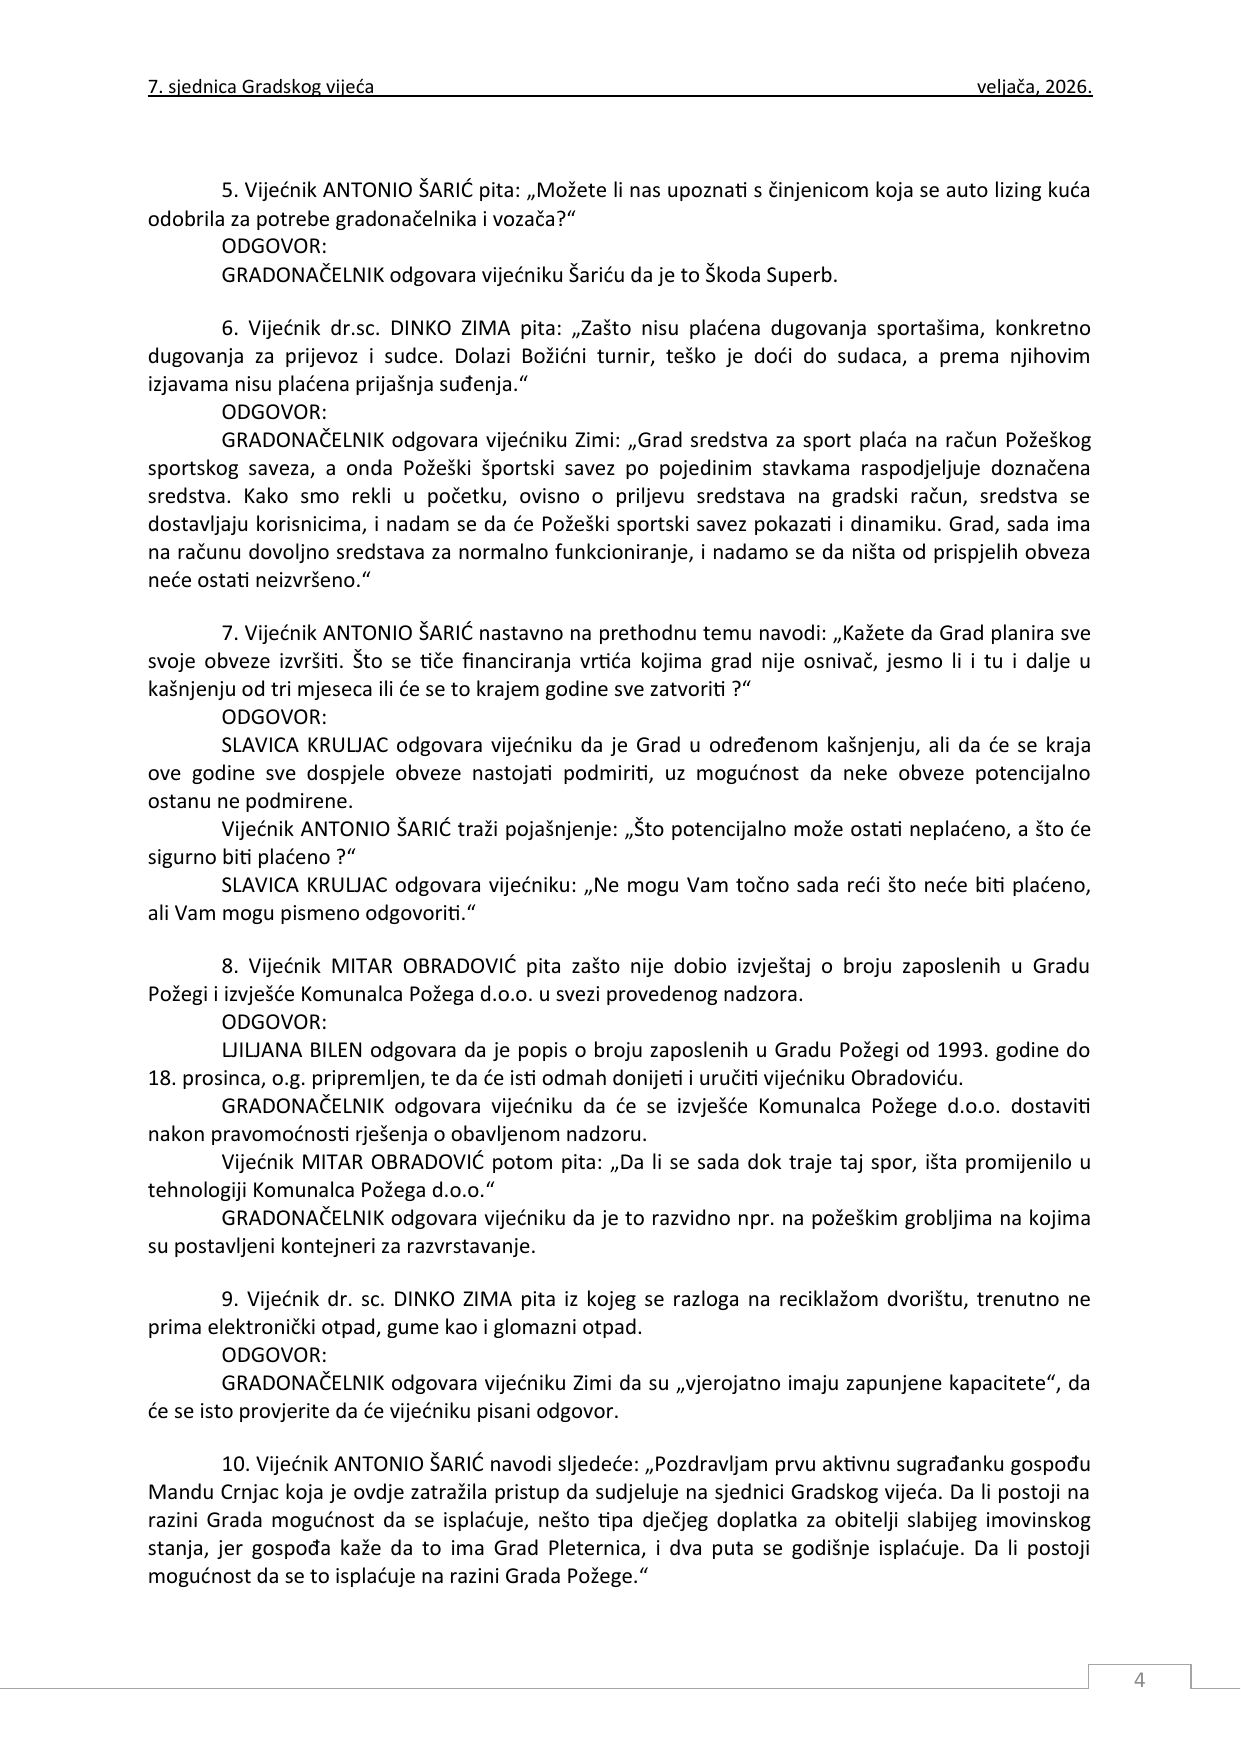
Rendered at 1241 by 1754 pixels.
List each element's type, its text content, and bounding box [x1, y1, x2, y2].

text ODGOVOR: [148, 1340, 1093, 1368]
text Vijećnik ANTONIO ŠARIĆ traži pojašnjenje: „Što potencijalno može ostati neplaćeno, a što će sigurno biti plaćeno ?“ [148, 814, 1093, 870]
text 6. Vijećnik dr.sc. DINKO ZIMA pita: „Zašto nisu plaćena dugovanja sportašima, konkretno dugovanja za prijevoz i sudce. Dolazi Božićni turnir, teško je doći do sudaca, a prema njihovim izjavama nisu plaćena prijašnja suđenja.“ [148, 313, 1093, 397]
text ODGOVOR: [148, 1007, 1093, 1035]
text ODGOVOR: [148, 397, 1093, 425]
text SLAVICA KRULJAC odgovara vijećniku: „Ne mogu Vam točno sada reći što neće biti plaćeno, ali Vam mogu pismeno odgovoriti.“ [148, 870, 1093, 926]
text SLAVICA KRULJAC odgovara vijećniku da je Grad u određenom kašnjenju, ali da će se kraja ove godine sve dospjele obveze nastojati podmiriti, uz mogućnost da neke obveze potencijalno ostanu ne podmirene. [148, 730, 1093, 814]
text LJILJANA BILEN odgovara da je popis o broju zaposlenih u Gradu Požegi od 1993. godine do 18. prosinca, o.g. pripremljen, te da će isti odmah donijeti i uručiti vijećniku Obradoviću. [148, 1035, 1093, 1091]
text GRADONAČELNIK odgovara vijećniku Šariću da je to Škoda Superb. [148, 260, 1093, 288]
text 7. Vijećnik ANTONIO ŠARIĆ nastavno na prethodnu temu navodi: „Kažete da Grad planira sve svoje obveze izvršiti. Što se tiče financiranja vrtića kojima grad nije osnivač, jesmo li i tu i dalje u kašnjenju od tri mjeseca ili će se to krajem godine sve zatvoriti ?“ [148, 618, 1093, 702]
text GRADONAČELNIK odgovara vijećniku da je to razvidno npr. na požeškim grobljima na kojima su postavljeni kontejneri za razvrstavanje. [148, 1203, 1093, 1259]
text GRADONAČELNIK odgovara vijećniku da će se izvješće Komunalca Požege d.o.o. dostaviti nakon pravomoćnosti rješenja o obavljenom nadzoru. [148, 1091, 1093, 1147]
text ODGOVOR: [148, 232, 1093, 260]
text 9. Vijećnik dr. sc. DINKO ZIMA pita iz kojeg se razloga na reciklažom dvorištu, trenutno ne prima elektronički otpad, gume kao i glomazni otpad. [148, 1284, 1093, 1340]
text 8. Vijećnik MITAR OBRADOVIĆ pita zašto nije dobio izvještaj o broju zaposlenih u Gradu Požegi i izvješće Komunalca Požega d.o.o. u svezi provedenog nadzora. [148, 951, 1093, 1007]
text 5. Vijećnik ANTONIO ŠARIĆ pita: „Možete li nas upoznati s činjenicom koja se auto lizing kuća odobrila za potrebe gradonačelnika i vozača?“ [148, 176, 1093, 232]
text ODGOVOR: [148, 702, 1093, 730]
text 10. Vijećnik ANTONIO ŠARIĆ navodi sljedeće: „Pozdravljam prvu aktivnu sugrađanku gospođu Mandu Crnjac koja je ovdje zatražila pristup da sudjeluje na sjednici Gradskog vijeća. Da li postoji na razini Grada mogućnost da se isplaćuje, nešto tipa dječjeg doplatka za obitelji slabijeg imovinskog stanja, jer gospođa kaže da to ima Grad Pleternica, i dva puta se godišnje isplaćuje. Da li postoji mogućnost da se to isplaćuje na razini Grada Požege.“ [148, 1449, 1093, 1589]
text Vijećnik MITAR OBRADOVIĆ potom pita: „Da li se sada dok traje taj spor, išta promijenilo u tehnologiji Komunalca Požega d.o.o.“ [148, 1147, 1093, 1203]
text GRADONAČELNIK odgovara vijećniku Zimi da su „vjerojatno imaju zapunjene kapacitete“, da će se isto provjerite da će vijećniku pisani odgovor. [148, 1368, 1093, 1424]
text GRADONAČELNIK odgovara vijećniku Zimi: „Grad sredstva za sport plaća na račun Požeškog sportskog saveza, a onda Požeški športski savez po pojedinim stavkama raspodjeljuje doznačena sredstva. Kako smo rekli u početku, ovisno o priljevu sredstava na gradski račun, sredstva se dostavljaju korisnicima, i nadam se da će Požeški sportski savez pokazati i dinamiku. Grad, sada ima na računu dovoljno sredstava za normalno funkcioniranje, i nadamo se da ništa od prispjelih obveza neće ostati neizvršeno.“ [148, 425, 1093, 593]
